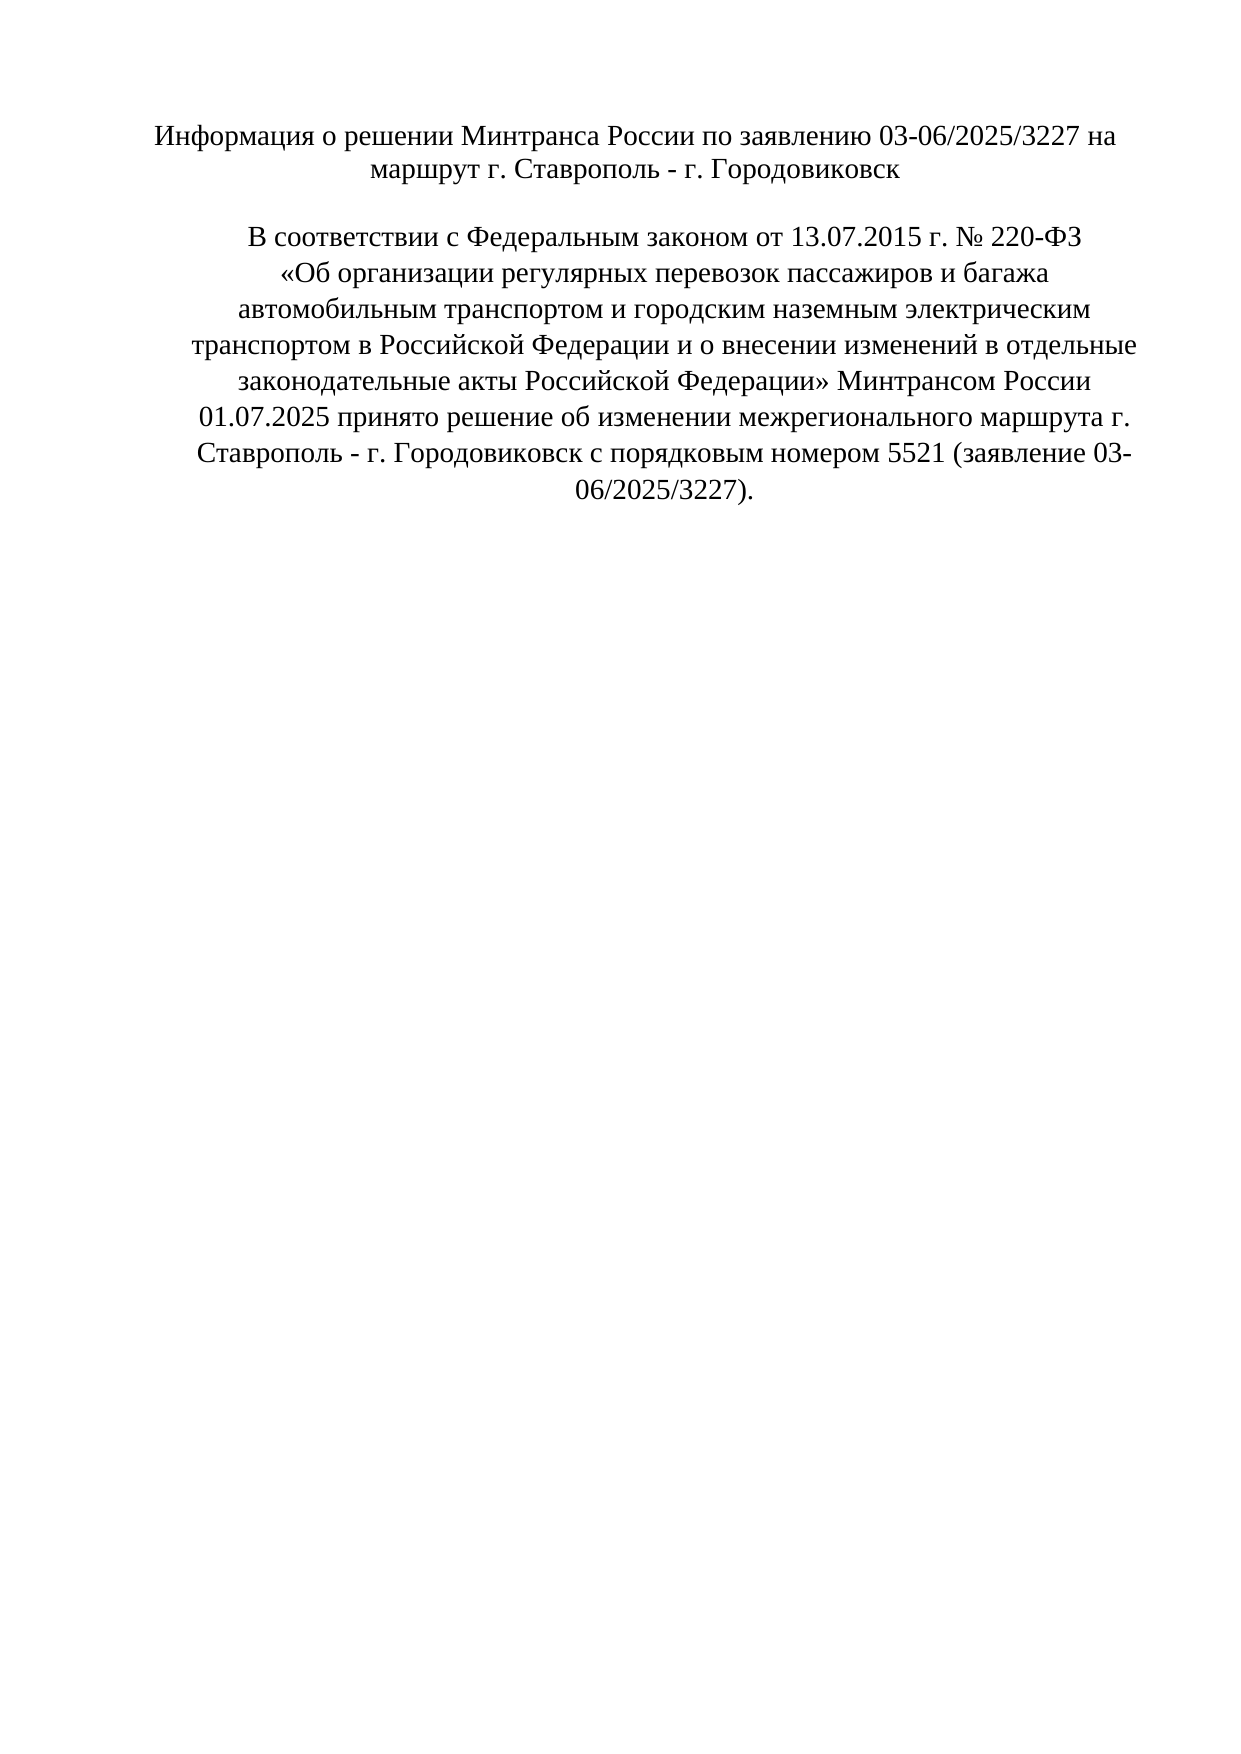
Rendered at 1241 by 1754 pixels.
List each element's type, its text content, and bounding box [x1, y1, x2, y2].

text В соответствии с Федеральным законом от 13.07.2015 г. № 220-ФЗ «Об организации регулярных перевозок пассажиров и багажа автомобильным транспортом и городским наземным электрическим транспортом в Российской Федерации и о внесении изменений в отдельные законодательные акты Российской Федерации» Минтрансом России 01.07.2025 принято решение об изменении межрегионального маршрута г. Ставрополь - г. Городовиковск с порядковым номером 5521 (заявление 03-06/2025/3227). [177, 219, 1152, 505]
text Информация о решении Минтранса России по заявлению 03-06/2025/3227 на маршрут г. Ставрополь - г. Городовиковск [118, 118, 1152, 185]
